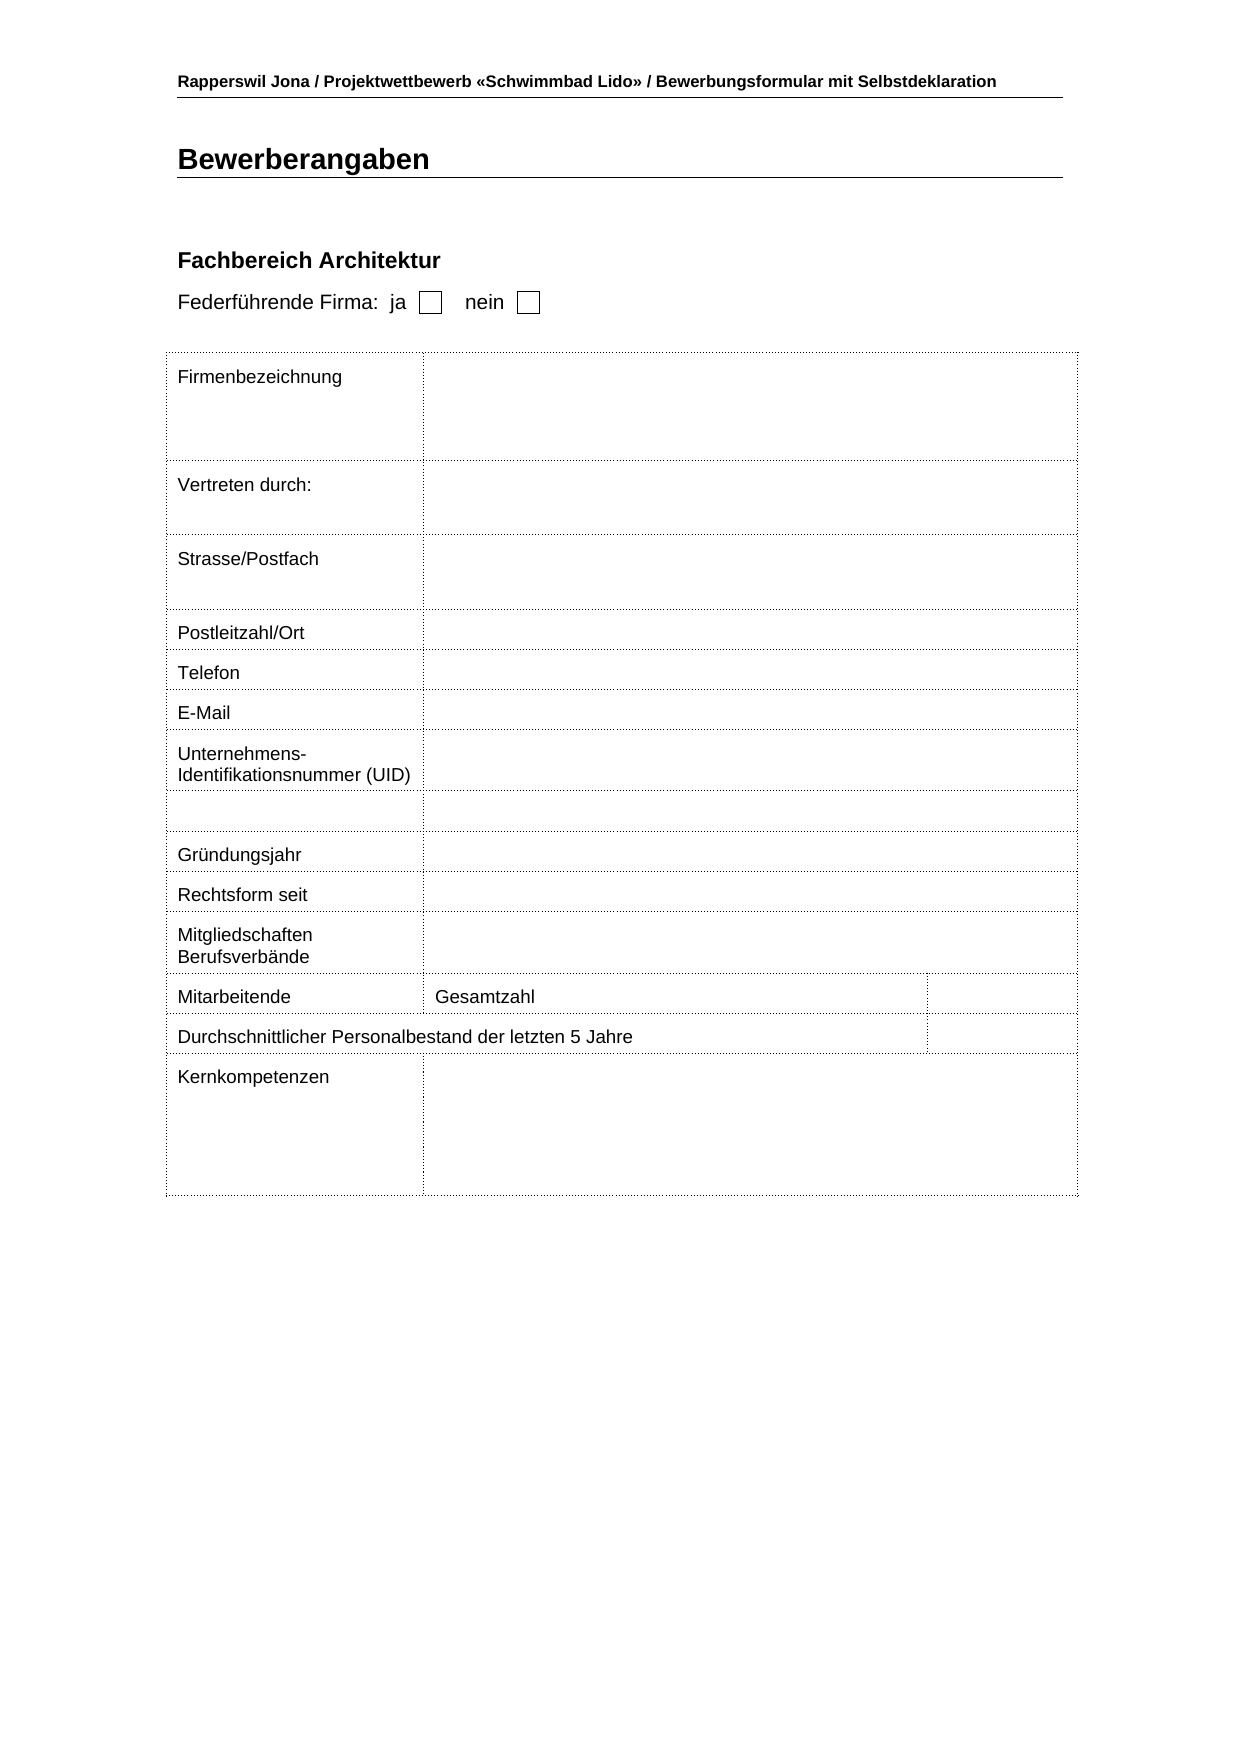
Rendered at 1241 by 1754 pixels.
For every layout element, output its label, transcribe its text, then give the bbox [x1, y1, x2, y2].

table_cell [424, 871, 1078, 911]
subtitle Bewerberangaben [177, 142, 1063, 177]
table_cell Postleitzahl/Ort [166, 609, 423, 648]
table_cell Kernkompetenzen [166, 1053, 423, 1195]
table_cell [424, 911, 1078, 972]
table_cell [424, 831, 1078, 871]
table_cell Telefon [166, 649, 423, 689]
table_cell Mitarbeitende [166, 973, 423, 1012]
table_cell Unternehmens-Identifikationsnummer (UID) [166, 729, 423, 790]
table_cell [927, 973, 1078, 1012]
table_cell Durchschnittlicher Personalbestand der letzten 5 Jahre [166, 1013, 927, 1053]
table_cell Gesamtzahl [424, 973, 927, 1012]
table_cell Vertreten durch: [166, 460, 423, 534]
table_cell [424, 729, 1078, 790]
table_cell [927, 1013, 1078, 1053]
subtitle Fachbereich Architektur [177, 241, 1063, 276]
table_cell [166, 790, 423, 831]
table_cell Strasse/Postfach [166, 534, 423, 608]
table_cell [424, 460, 1078, 534]
text Federführende Firma: ja nein [177, 281, 1063, 352]
table_cell Gründungsjahr [166, 831, 423, 871]
table_cell Rechtsform seit [166, 871, 423, 911]
table_cell [424, 609, 1078, 648]
table_cell [424, 649, 1078, 689]
table_cell [424, 1053, 1078, 1195]
table_cell Mitgliedschaften Berufsverbände [166, 911, 423, 972]
table_cell [424, 689, 1078, 729]
table_cell [424, 534, 1078, 608]
table_header Firmenbezeichnung [166, 352, 423, 460]
table_cell E-Mail [166, 689, 423, 729]
table_cell [424, 790, 1078, 831]
table_header [424, 352, 1078, 460]
